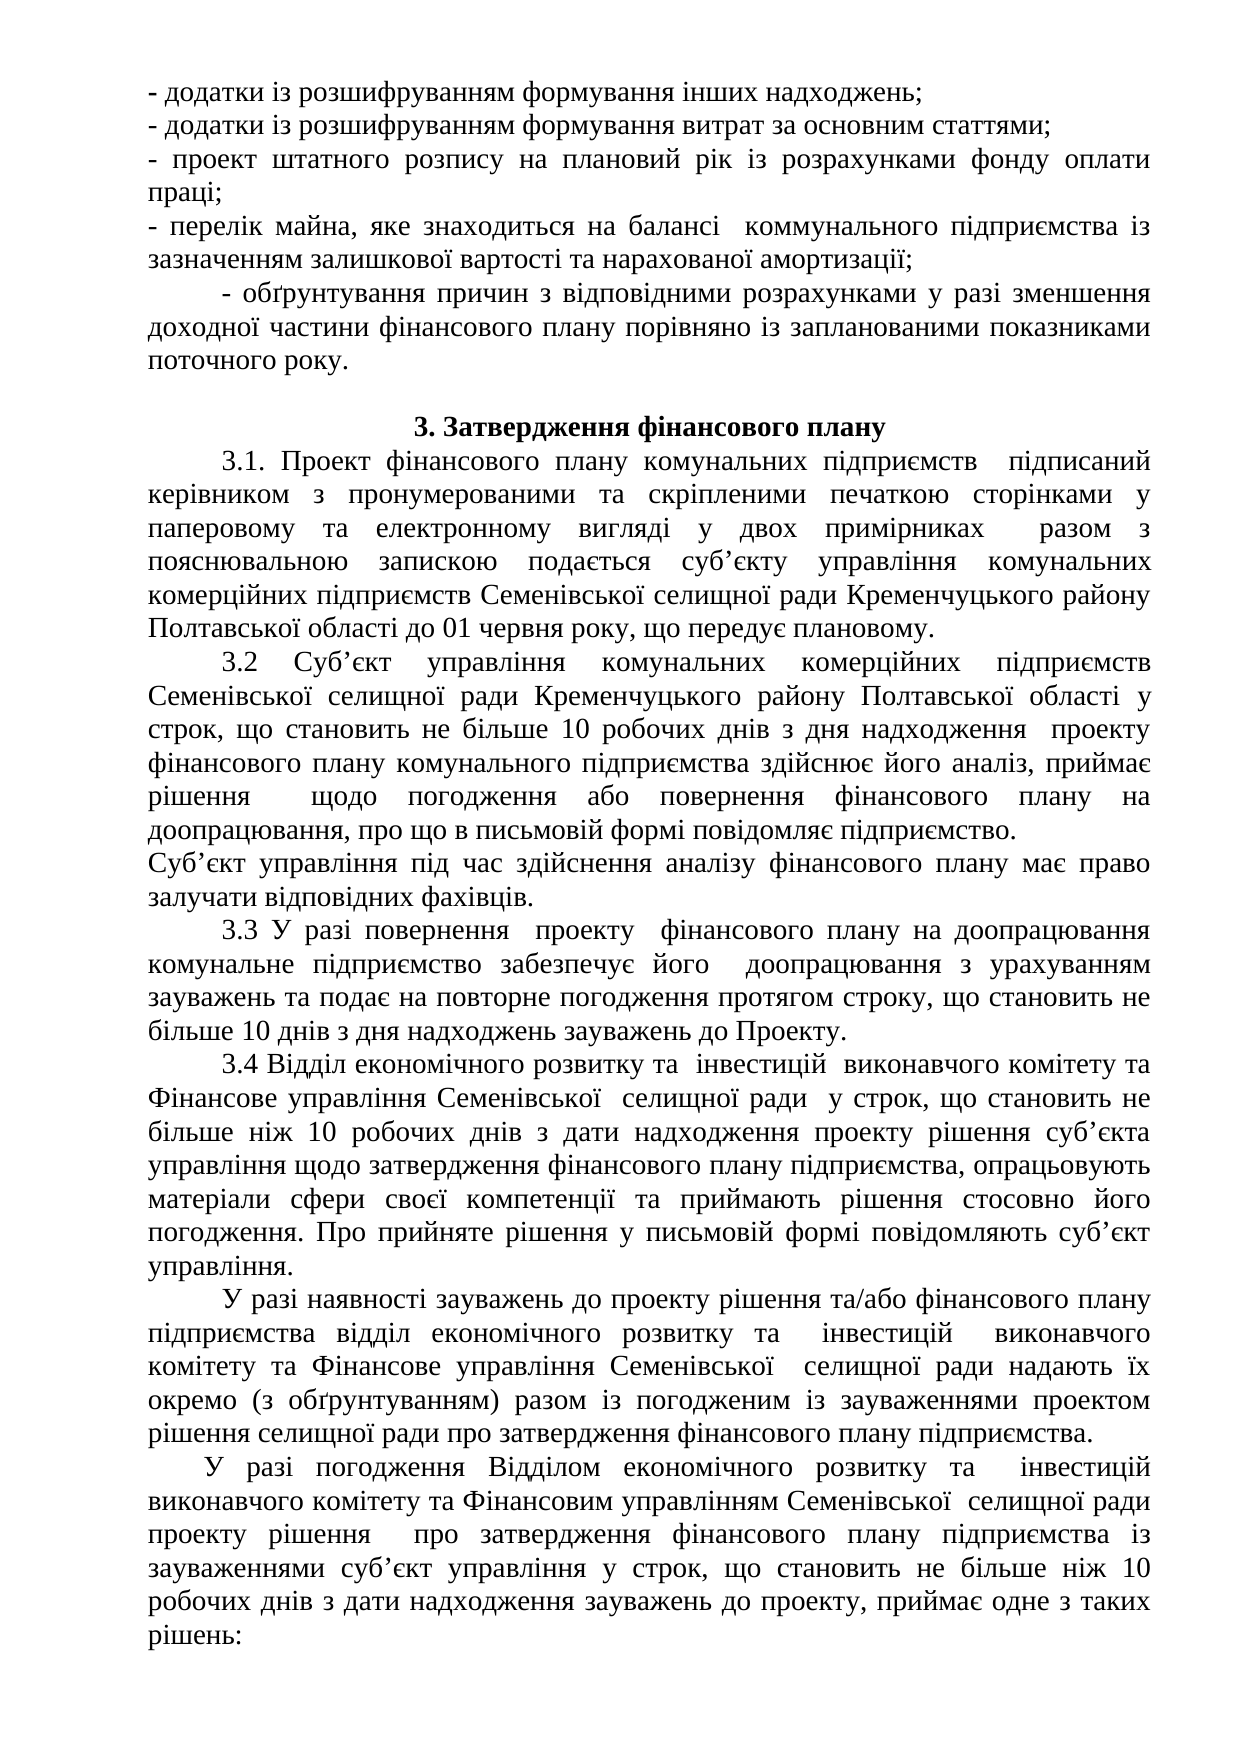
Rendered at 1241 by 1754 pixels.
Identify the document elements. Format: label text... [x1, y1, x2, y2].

text - проект штатного розпису на плановий рік із розрахунками фонду оплати праці; [148, 141, 1152, 208]
text 3.3 У разі повернення проекту фінансового плану на доопрацювання комунальне підприємство забезпечує його доопрацювання з урахуванням зауважень та подає на повторне погодження протягом строку, що становить не більше 10 днів з дня надходжень зауважень до Проекту. [148, 912, 1152, 1047]
text Суб’єкт управління під час здійснення аналізу фінансового плану має право залучати відповідних фахівців. [148, 845, 1152, 912]
text - перелік майна, яке знаходиться на балансі коммунального підприємства із зазначенням залишкової вартості та нарахованої амортизації; [148, 208, 1152, 275]
text 3. Затвердження фінансового плану [148, 409, 1152, 443]
text - додатки із розшифруванням формування інших надходжень; [148, 74, 1152, 107]
text 3.4 Відділ економічного розвитку та інвестицій виконавчого комітету та Фінансове управління Семенівської селищної ради у строк, що становить не більше ніж 10 робочих днів з дати надходження проекту рішення суб’єкта управління щодо затвердження фінансового плану підприємства, опрацьовують матеріали сфери своєї компетенції та приймають рішення стосовно його погодження. Про прийняте рішення у письмовій формі повідомляють суб’єкт управління. [148, 1047, 1152, 1281]
text 3.2 Суб’єкт управління комунальних комерційних підприємств Семенівської селищної ради Кременчуцького району Полтавської області у строк, що становить не більше 10 робочих днів з дня надходження проекту фінансового плану комунального підприємства здійснює його аналіз, приймає рішення щодо погодження або повернення фінансового плану на доопрацювання, про що в письмовій формі повідомляє підприємство. [148, 644, 1152, 845]
text 3.1. Проект фінансового плану комунальних підприємств підписаний керівником з пронумерованими та скріпленими печаткою сторінками у паперовому та електронному вигляді у двох примірниках разом з пояснювальною запискою подається суб’єкту управління комунальних комерційних підприємств Семенівської селищної ради Кременчуцького району Полтавської області до 01 червня року, що передує плановому. [148, 443, 1152, 644]
text - додатки із розшифруванням формування витрат за основним статтями; [148, 107, 1152, 141]
text У разі наявності зауважень до проекту рішення та/або фінансового плану підприємства відділ економічного розвитку та інвестицій виконавчого комітету та Фінансове управління Семенівської селищної ради надають їх окремо (з обґрунтуванням) разом із погодженим із зауваженнями проектом рішення селищної ради про затвердження фінансового плану підприємства. [148, 1281, 1152, 1449]
text - обґрунтування причин з відповідними розрахунками у разі зменшення доходної частини фінансового плану порівняно із запланованими показниками поточного року. [148, 275, 1152, 376]
text У разі погодження Відділом економічного розвитку та інвестицій виконавчого комітету та Фінансовим управлінням Семенівської селищної ради проекту рішення про затвердження фінансового плану підприємства із зауваженнями суб’єкт управління у строк, що становить не більше ніж 10 робочих днів з дати надходження зауважень до проекту, приймає одне з таких рішень: [148, 1449, 1152, 1650]
